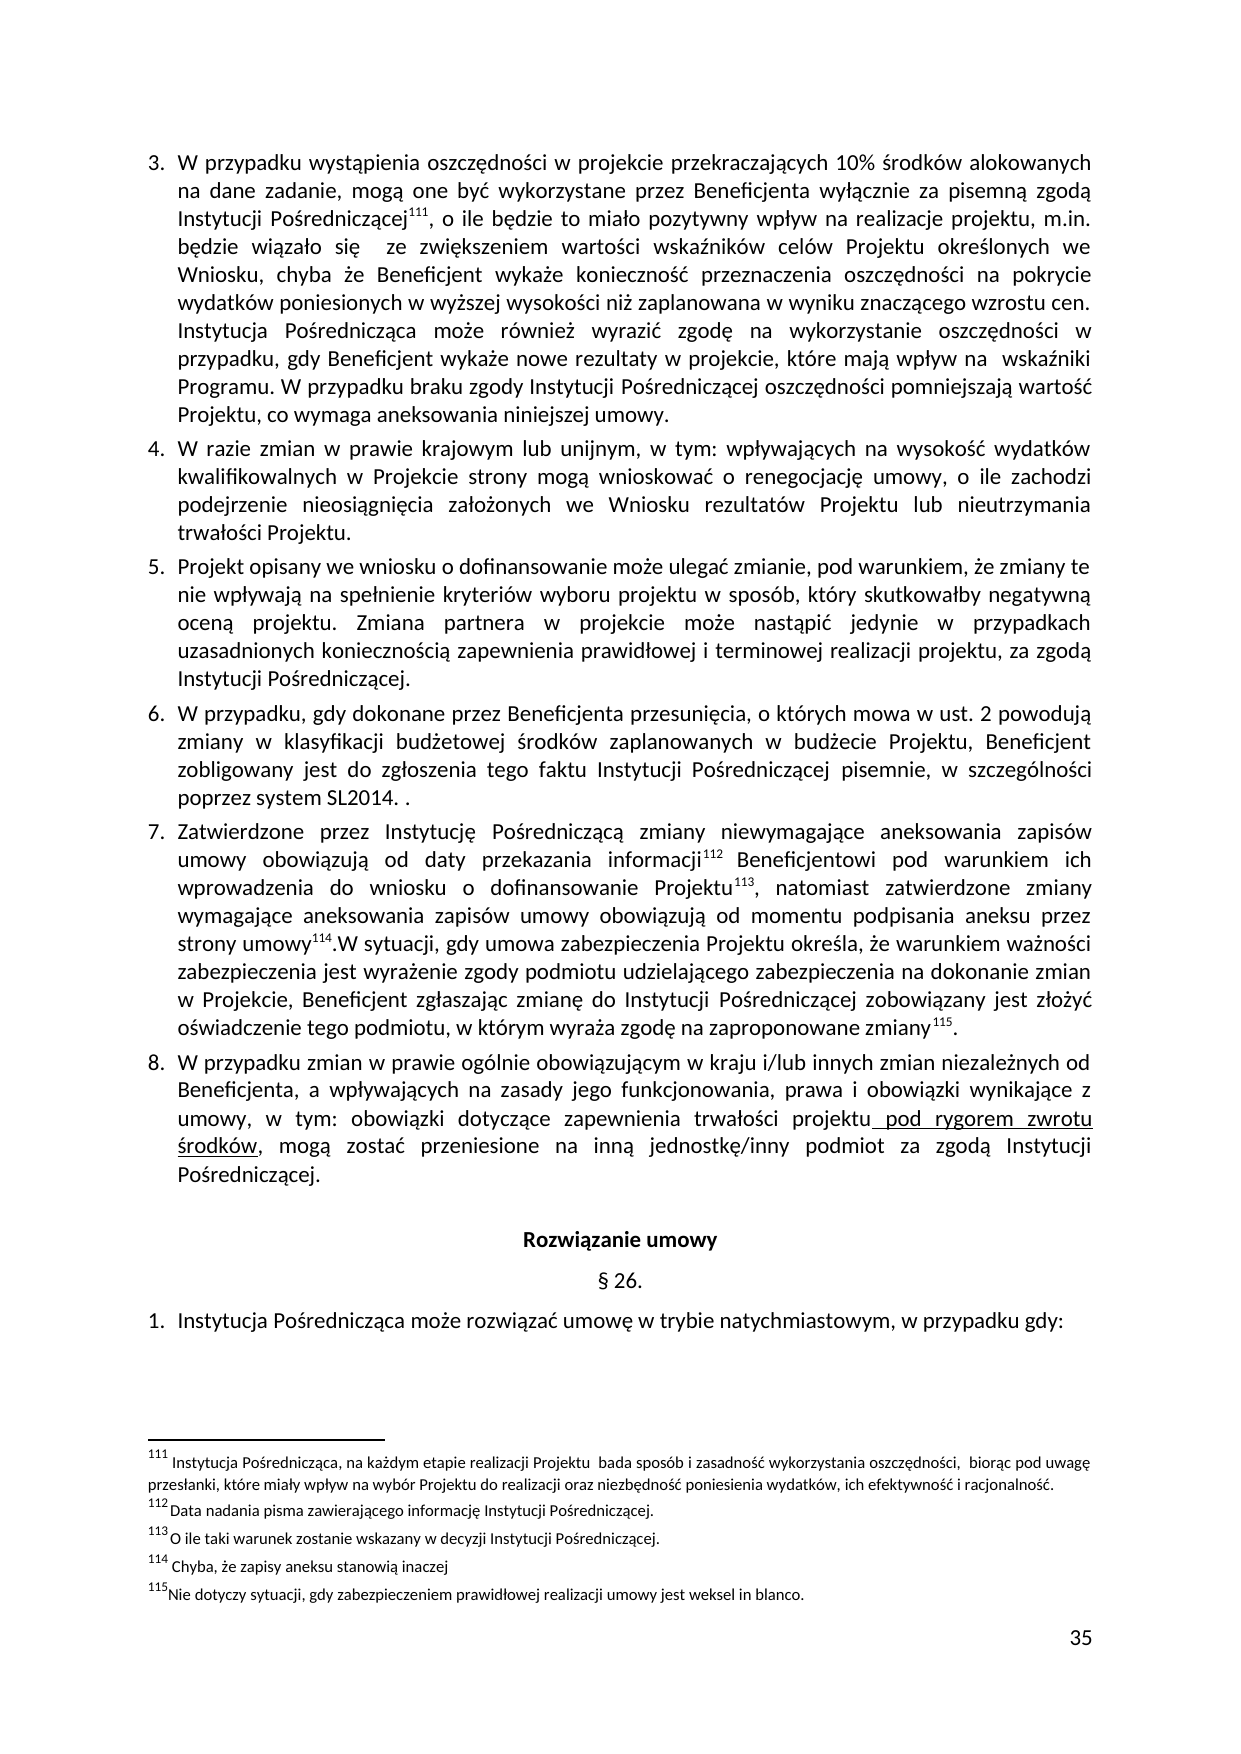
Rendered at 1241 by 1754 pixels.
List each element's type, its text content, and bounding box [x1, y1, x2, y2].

list Projekt opisany we wniosku o dofinansowanie może ulegać zmianie, pod warunkiem, że zmiany te nie wpływają na spełnienie kryteriów wyboru projektu w sposób, który skutkowałby negatywną oceną projektu. Zmiana partnera w projekcie może nastąpić jedynie w przypadkach uzasadnionych koniecznością zapewnienia prawidłowej i terminowej realizacji projektu, za zgodą Instytucji Pośredniczącej. [148, 552, 1092, 693]
list W przypadku wystąpienia oszczędności w projekcie przekraczających 10% środków alokowanych na dane zadanie, mogą one być wykorzystane przez Beneficjenta wyłącznie za pisemną zgodą Instytucji Pośredniczącej, o ile będzie to miało pozytywny wpływ na realizacje projektu, m.in. będzie wiązało się ze zwiększeniem wartości wskaźników celów Projektu określonych we Wniosku, chyba że Beneficjent wykaże konieczność przeznaczenia oszczędności na pokrycie wydatków poniesionych w wyższej wysokości niż zaplanowana w wyniku znaczącego wzrostu cen. Instytucja Pośrednicząca może również wyrazić zgodę na wykorzystanie oszczędności w przypadku, gdy Beneficjent wykaże nowe rezultaty w projekcie, które mają wpływ na wskaźniki Programu. W przypadku braku zgody Instytucji Pośredniczącej oszczędności pomniejszają wartość Projektu, co wymaga aneksowania niniejszej umowy. [148, 148, 1092, 428]
text Rozwiązanie umowy [148, 1225, 1092, 1253]
list Zatwierdzone przez Instytucję Pośredniczącą zmiany niewymagające aneksowania zapisów umowy obowiązują od daty przekazania informacji Beneficjentowi pod warunkiem ich wprowadzenia do wniosku o dofinansowanie Projektu, natomiast zatwierdzone zmiany wymagające aneksowania zapisów umowy obowiązują od momentu podpisania aneksu przez strony umowy.W sytuacji, gdy umowa zabezpieczenia Projektu określa, że warunkiem ważności zabezpieczenia jest wyrażenie zgody podmiotu udzielającego zabezpieczenia na dokonanie zmian w Projekcie, Beneficjent zgłaszając zmianę do Instytucji Pośredniczącej zobowiązany jest złożyć oświadczenie tego podmiotu, w którym wyraża zgodę na zaproponowane zmiany. [148, 817, 1092, 1041]
list Instytucja Pośrednicząca może rozwiązać umowę w trybie natychmiastowym, w przypadku gdy: [148, 1306, 1092, 1334]
list W razie zmian w prawie krajowym lub unijnym, w tym: wpływających na wysokość wydatków kwalifikowalnych w Projekcie strony mogą wnioskować o renegocjację umowy, o ile zachodzi podejrzenie nieosiągnięcia założonych we Wniosku rezultatów Projektu lub nieutrzymania trwałości Projektu. [148, 434, 1092, 546]
text § 26. [148, 1266, 1092, 1294]
list W przypadku zmian w prawie ogólnie obowiązującym w kraju i/lub innych zmian niezależnych od Beneficjenta, a wpływających na zasady jego funkcjonowania, prawa i obowiązki wynikające z umowy, w tym: obowiązki dotyczące zapewnienia trwałości projektu pod rygorem zwrotu środków, mogą zostać przeniesione na inną jednostkę/inny podmiot za zgodą Instytucji Pośredniczącej. [148, 1048, 1092, 1188]
list W przypadku, gdy dokonane przez Beneficjenta przesunięcia, o których mowa w ust. 2 powodują zmiany w klasyfikacji budżetowej środków zaplanowanych w budżecie Projektu, Beneficjent zobligowany jest do zgłoszenia tego faktu Instytucji Pośredniczącej pisemnie, w szczególności poprzez system SL2014. . [148, 699, 1092, 811]
